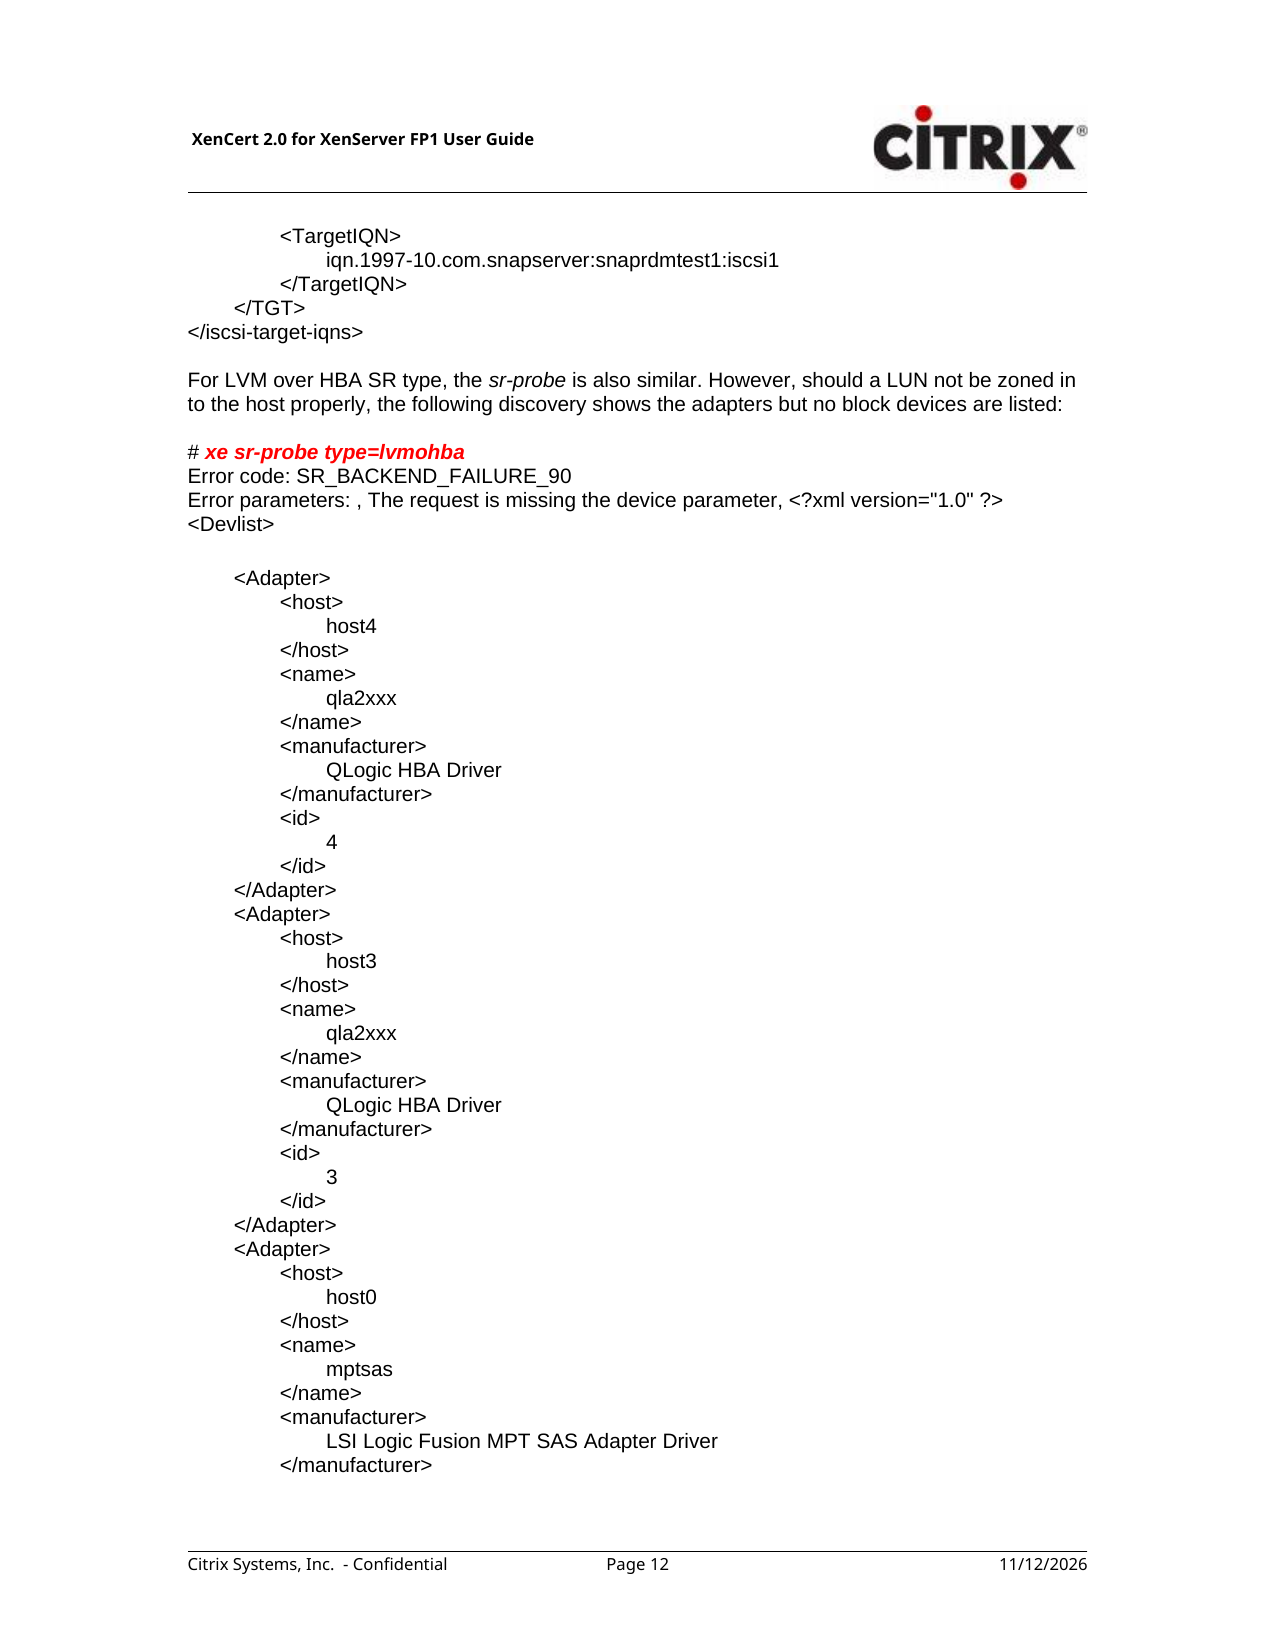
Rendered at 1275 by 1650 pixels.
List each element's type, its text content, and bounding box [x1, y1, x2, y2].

text <Adapter> [187, 566, 1087, 590]
text <manufacturer> [187, 1404, 1087, 1428]
text </name> [187, 1381, 1087, 1404]
text iqn.1997-10.com.snapserver:snaprdmtest1:iscsi1 [187, 248, 1087, 272]
text <TargetIQN> [187, 224, 1087, 248]
text <name> [187, 997, 1087, 1021]
text host3 [187, 949, 1087, 973]
text </manufacturer> [187, 1452, 1087, 1476]
text </name> [187, 710, 1087, 734]
text 4 [187, 829, 1087, 853]
text <host> [187, 925, 1087, 949]
text For LVM over HBA SR type, the sr-probe is also similar. However, should a LUN not be zoned in to the host properly, the following discovery shows the adapters but no block devices are listed: [187, 368, 1087, 416]
text qla2xxx [187, 1021, 1087, 1045]
text </TargetIQN> [187, 272, 1087, 296]
text <name> [187, 1333, 1087, 1357]
picture [873, 105, 1088, 190]
text </name> [187, 1045, 1087, 1069]
text </manufacturer> [187, 1117, 1087, 1141]
text </iscsi-target-iqns> [187, 320, 1087, 344]
text </id> [187, 853, 1087, 877]
text Error parameters: , The request is missing the device parameter, <?xml version="1.0" ?> [187, 488, 1087, 512]
text <host> [187, 1261, 1087, 1285]
text </id> [187, 1189, 1087, 1213]
text </Adapter> [187, 877, 1087, 901]
text <id> [187, 1141, 1087, 1165]
text # xe sr-probe type=lvmohba [187, 440, 1087, 464]
text <id> [187, 806, 1087, 829]
text QLogic HBA Driver [187, 1093, 1087, 1117]
text Error code: SR_BACKEND_FAILURE_90 [187, 464, 1087, 488]
text </host> [187, 973, 1087, 997]
text <Adapter> [187, 1237, 1087, 1261]
text <manufacturer> [187, 734, 1087, 758]
text </host> [187, 638, 1087, 662]
text <manufacturer> [187, 1069, 1087, 1093]
text <name> [187, 662, 1087, 686]
text host0 [187, 1285, 1087, 1309]
text </Adapter> [187, 1213, 1087, 1237]
text host4 [187, 614, 1087, 638]
text QLogic HBA Driver [187, 758, 1087, 782]
text LSI Logic Fusion MPT SAS Adapter Driver [187, 1428, 1087, 1452]
text </manufacturer> [187, 782, 1087, 806]
text <host> [187, 590, 1087, 614]
text qla2xxx [187, 686, 1087, 710]
text <Adapter> [187, 901, 1087, 925]
text 3 [187, 1165, 1087, 1189]
text mptsas [187, 1357, 1087, 1381]
text </TGT> [187, 296, 1087, 320]
text </host> [187, 1309, 1087, 1333]
text <Devlist> [187, 512, 1087, 536]
